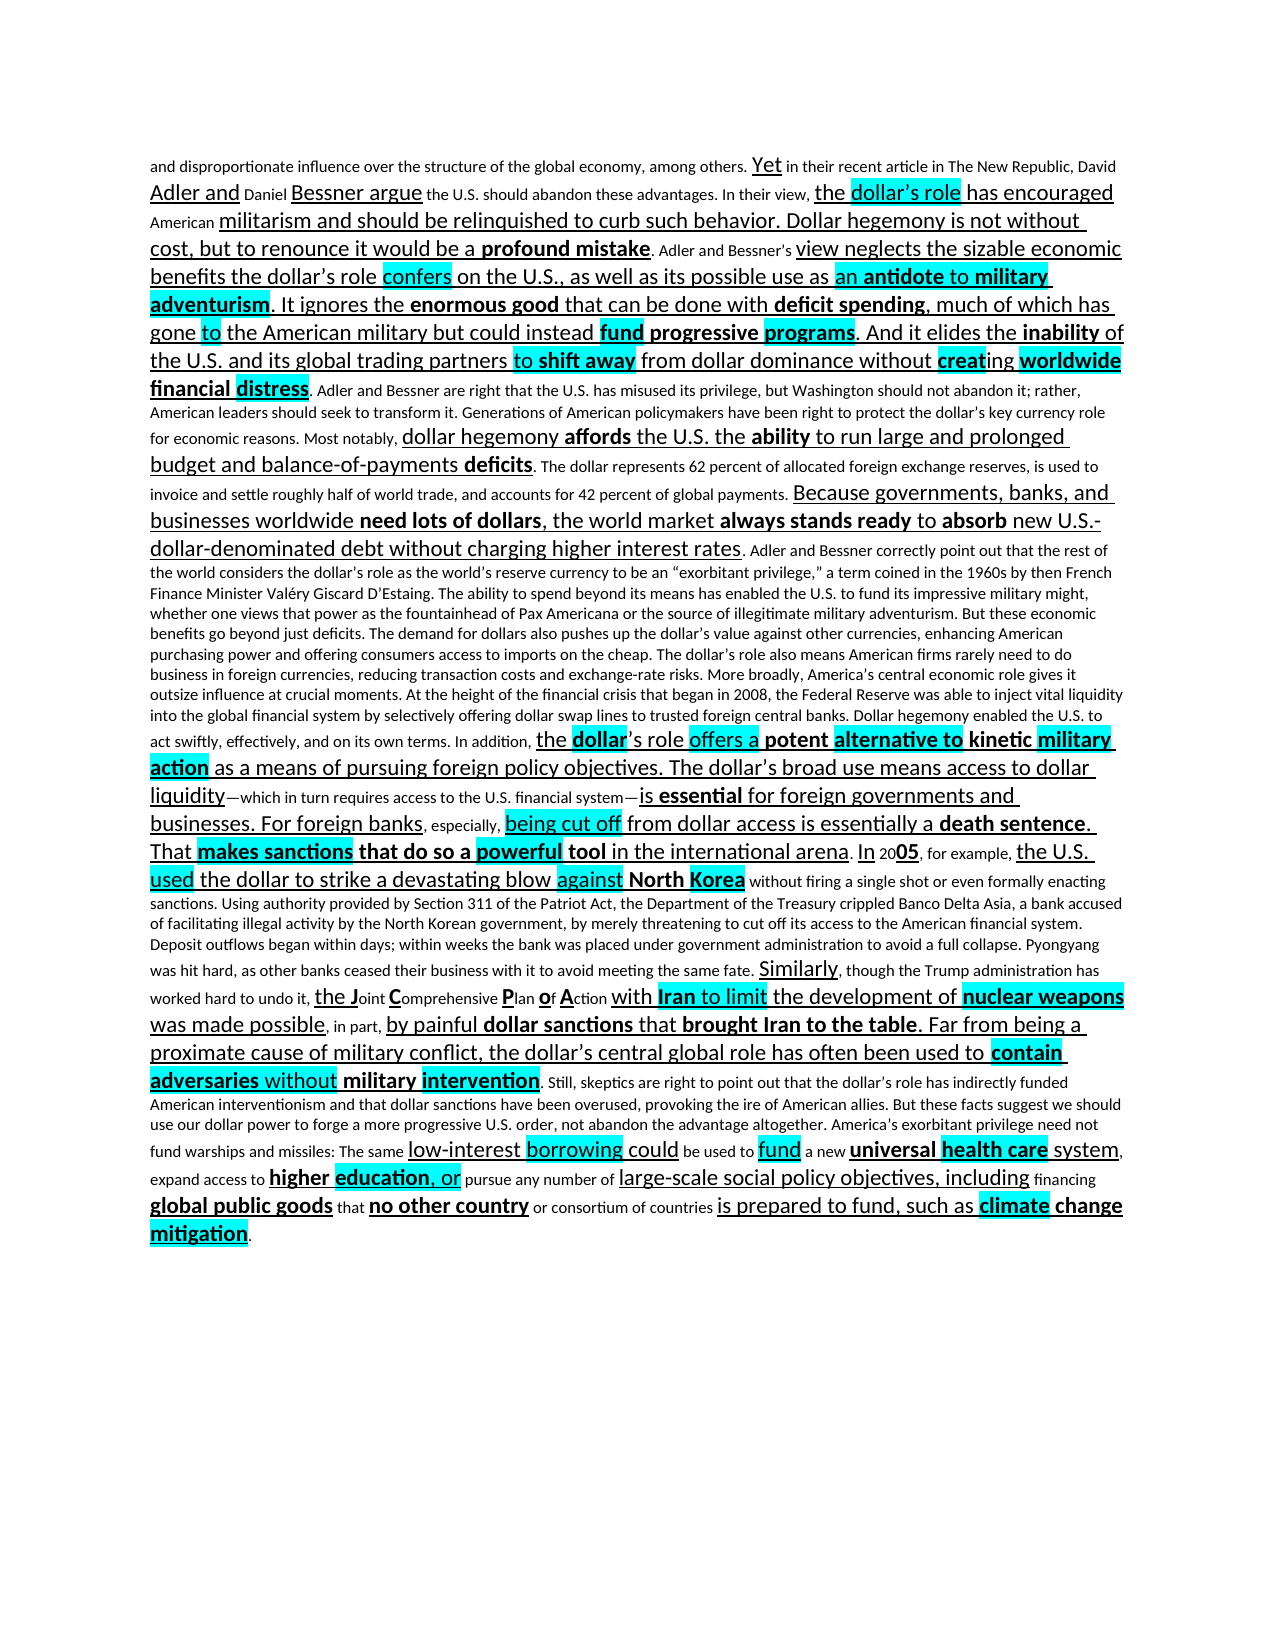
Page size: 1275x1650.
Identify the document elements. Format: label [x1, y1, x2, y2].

text [150, 150, 1125, 1247]
